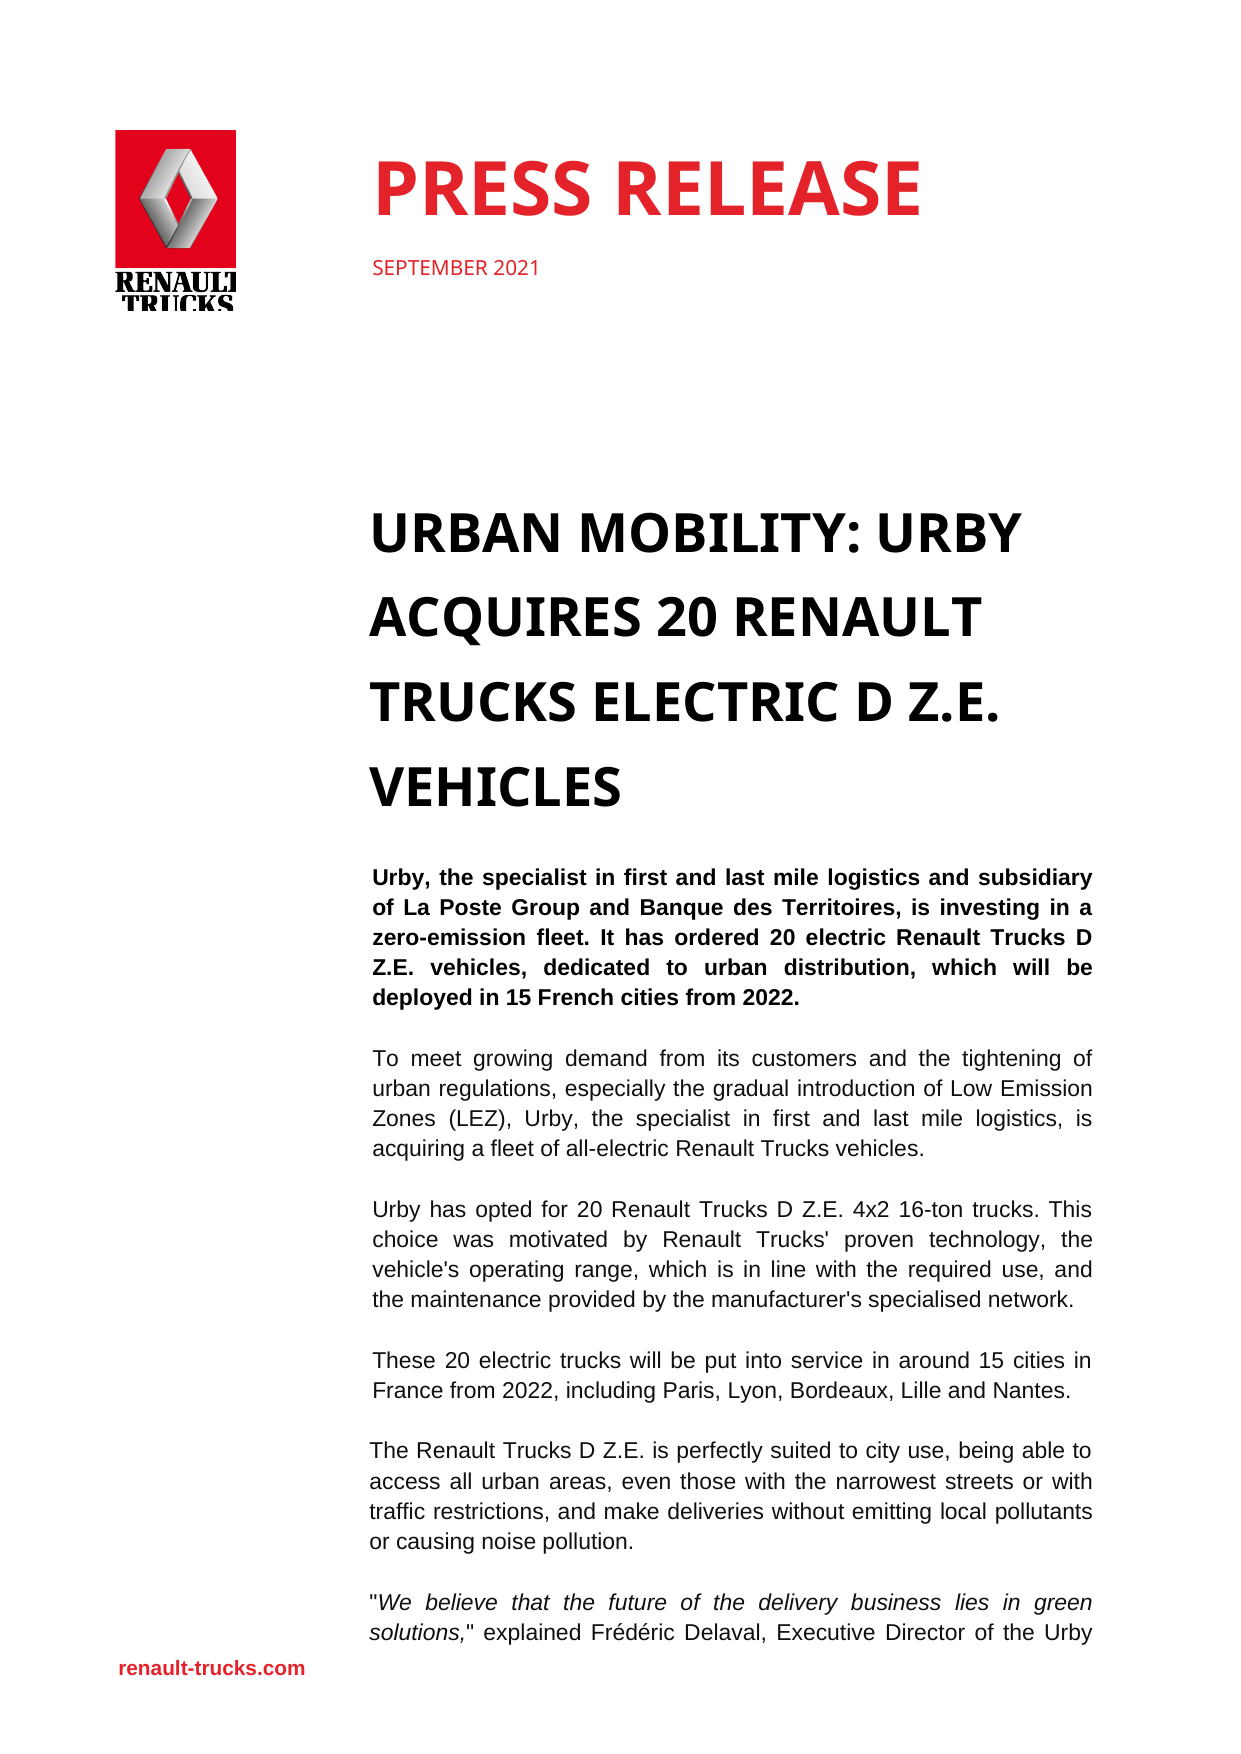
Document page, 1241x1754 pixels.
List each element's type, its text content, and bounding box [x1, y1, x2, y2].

text These 20 electric trucks will be put into service in around 15 cities in France from 2022, including Paris, Lyon, Bordeaux, Lille and Nantes. [372, 1347, 1093, 1403]
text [369, 1588, 1093, 1645]
text URBAN MOBILITY: URBY ACQUIRES 20 renault trucks ELECTRIC d z.e. VEHICLES [369, 494, 1093, 822]
text PRESS RELEASE [372, 136, 1093, 238]
text SEPTEMBER 2021 [372, 253, 1093, 281]
text Urby, the specialist in first and last mile logistics and subsidiary of La Poste Group and Banque des Territoires, is investing in a zero-emission fleet. It has ordered 20 electric Renault Trucks D Z.E. vehicles, dedicated to urban distribution, which will be deployed in 15 French cities from 2022. [372, 863, 1093, 1011]
text The Renault Trucks D Z.E. is perfectly suited to city use, being able to access all urban areas, even those with the narrowest streets or with traffic restrictions, and make deliveries without emitting local pollutants or causing noise pollution. [369, 1437, 1093, 1554]
text Urby has opted for 20 Renault Trucks D Z.E. 4x2 16-ton trucks. This choice was motivated by Renault Trucks' proven technology, the vehicle's operating range, which is in line with the required use, and the maintenance provided by the manufacturer's specialised network. [372, 1196, 1093, 1313]
picture [115, 130, 236, 311]
text To meet growing demand from its customers and the tightening of urban regulations, especially the gradual introduction of Low Emission Zones (LEZ), Urby, the specialist in first and last mile logistics, is acquiring a fleet of all-electric Renault Trucks vehicles. [372, 1045, 1093, 1162]
